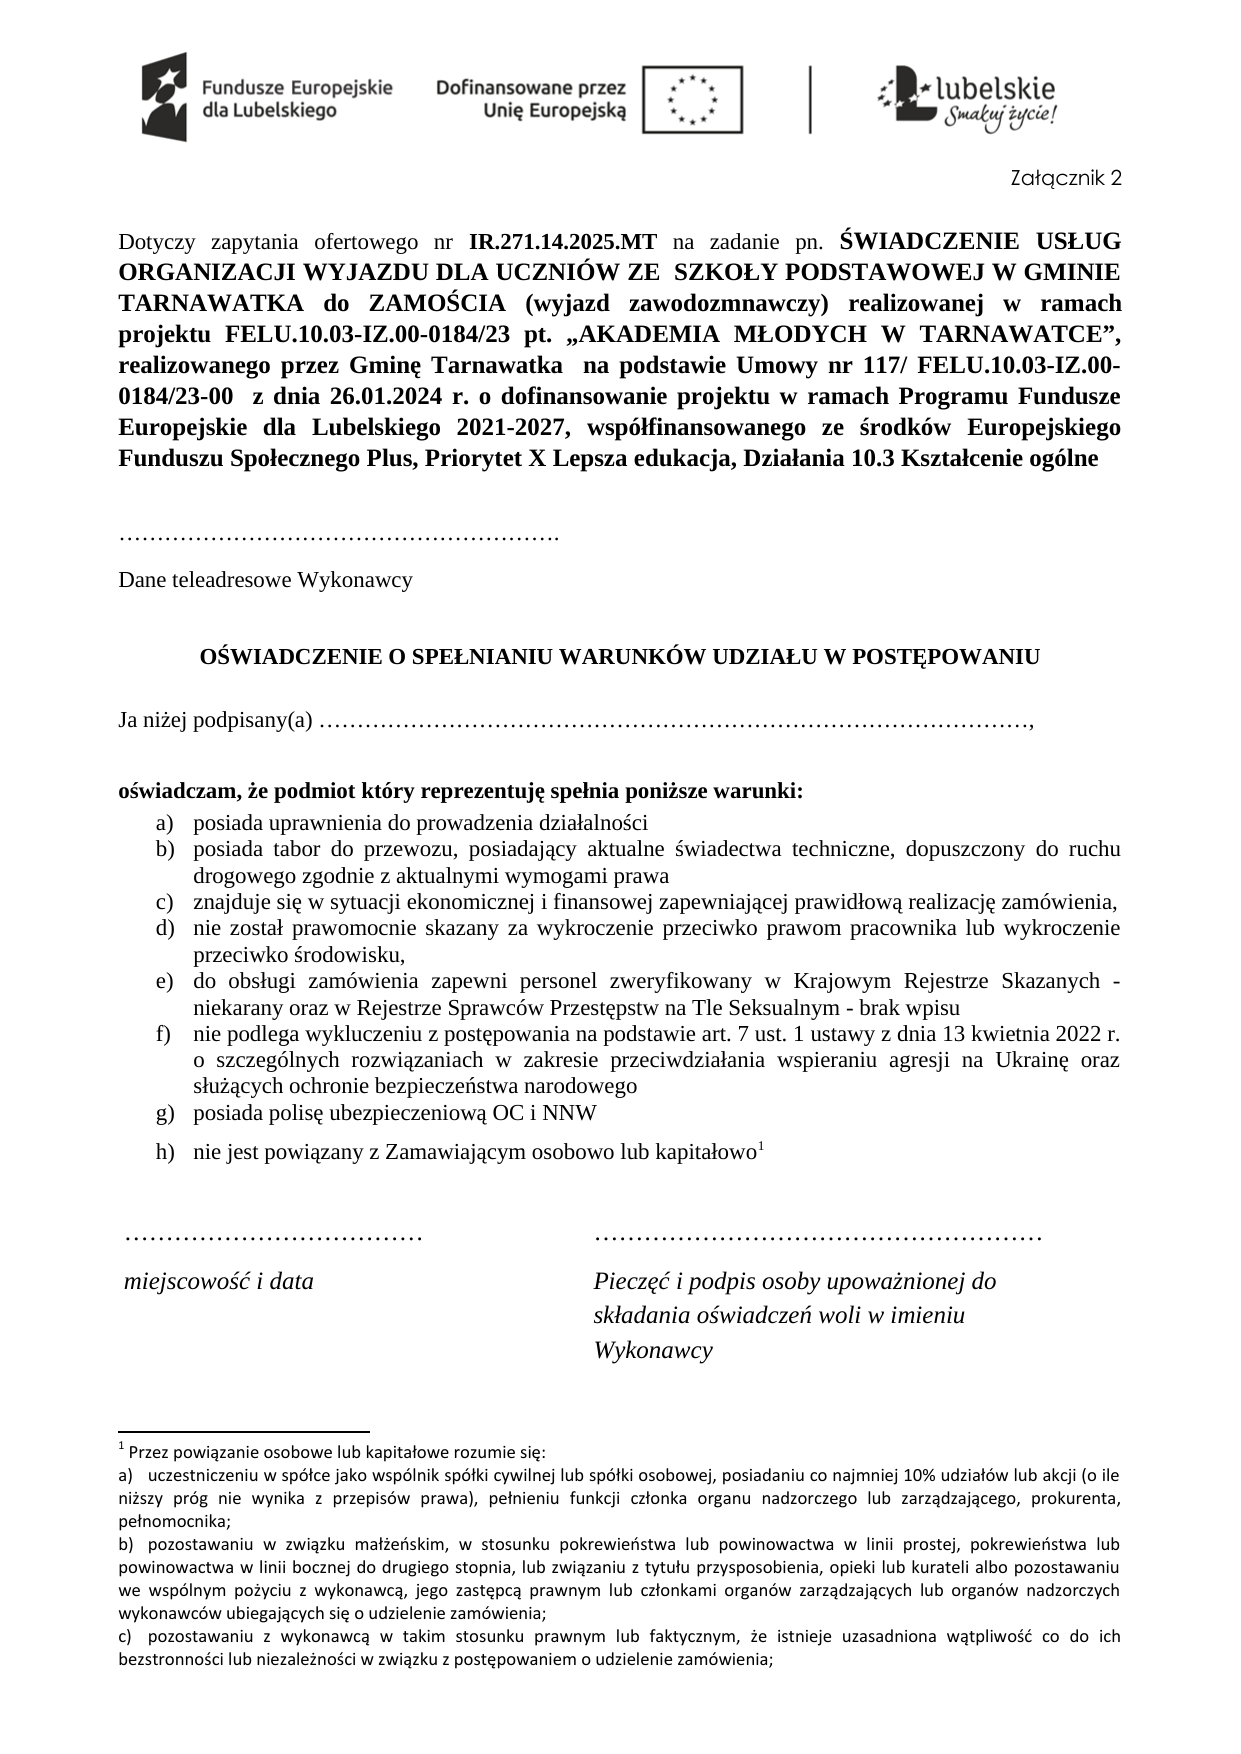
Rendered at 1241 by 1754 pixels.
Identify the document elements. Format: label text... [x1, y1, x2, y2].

text OŚWIADCZENIE O SPEŁNIANIU WARUNKÓW UDZIAŁU W POSTĘPOWANIU [118, 643, 1122, 670]
text Dane teleadresowe Wykonawcy [118, 566, 1122, 592]
list posiada uprawnienia do prowadzenia działalności [156, 809, 1122, 835]
text …………………………………………………. [118, 519, 1122, 546]
list posiada tabor do przewozu, posiadający aktualne świadectwa techniczne, dopuszczony do ruchu drogowego zgodnie z aktualnymi wymogami prawa [156, 835, 1122, 888]
list nie jest powiązany z Zamawiającym osobowo lub kapitałowo [156, 1138, 1122, 1164]
text Ja niżej podpisany(a) …………………………………………………………………………………, [118, 706, 1122, 733]
text oświadczam, że podmiot który reprezentuję spełnia poniższe warunki: [118, 777, 1122, 804]
list znajduje się w sytuacji ekonomicznej i finansowej zapewniającej prawidłową realizację zamówienia, [156, 888, 1122, 914]
list nie został prawomocnie skazany za wykroczenie przeciwko prawom pracownika lub wykroczenie przeciwko środowisku, [156, 914, 1122, 967]
text Załącznik 2 [118, 164, 1122, 190]
list nie podlega wykluczeniu z postępowania na podstawie art. 7 ust. 1 ustawy z dnia 13 kwietnia 2022 r. o szczególnych rozwiązaniach w zakresie przeciwdziałania wspieraniu agresji na Ukrainę oraz służących ochronie bezpieczeństwa narodowego [156, 1020, 1122, 1099]
list posiada polisę ubezpieczeniową OC i NNW [156, 1099, 1122, 1125]
table_header ……………………………………………… Pieczęć i podpis osoby upoważnionej do składania oświadczeń woli w imieniu Wykonawcy [588, 1211, 1057, 1389]
picture [118, 29, 1079, 165]
list do obsługi zamówienia zapewni personel zweryfikowany w Krajowym Rejestrze Skazanych - niekarany oraz w Rejestrze Sprawców Przestępstw na Tle Seksualnym - brak wpisu [156, 967, 1122, 1020]
table_header ……………………………… miejscowość i data [118, 1211, 587, 1389]
text Dotyczy zapytania ofertowego nr IR.271.14.2025.MT na zadanie pn. ŚWIADCZENIE USŁUG ORGANIZACJI WYJAZDU DLA UCZNIÓW ZE SZKOŁY PODSTAWOWEJ W GMINIE TARNAWATKA do ZAMOŚCIA (wyjazd zawodozmnawczy) realizowanej w ramach projektu FELU.10.03-IZ.00-0184/23 pt. „AKADEMIA MŁODYCH W TARNAWATCE”, realizowanego przez Gminę Tarnawatka na podstawie Umowy nr 117/ FELU.10.03-IZ.00-0184/23-00 z dnia 26.01.2024 r. o dofinansowanie projektu w ramach Programu Fundusze Europejskie dla Lubelskiego 2021-2027, współfinansowanego ze środków Europejskiego Funduszu Społecznego Plus, Priorytet X Lepsza edukacja, Działania 10.3 Kształcenie ogólne [118, 226, 1122, 472]
